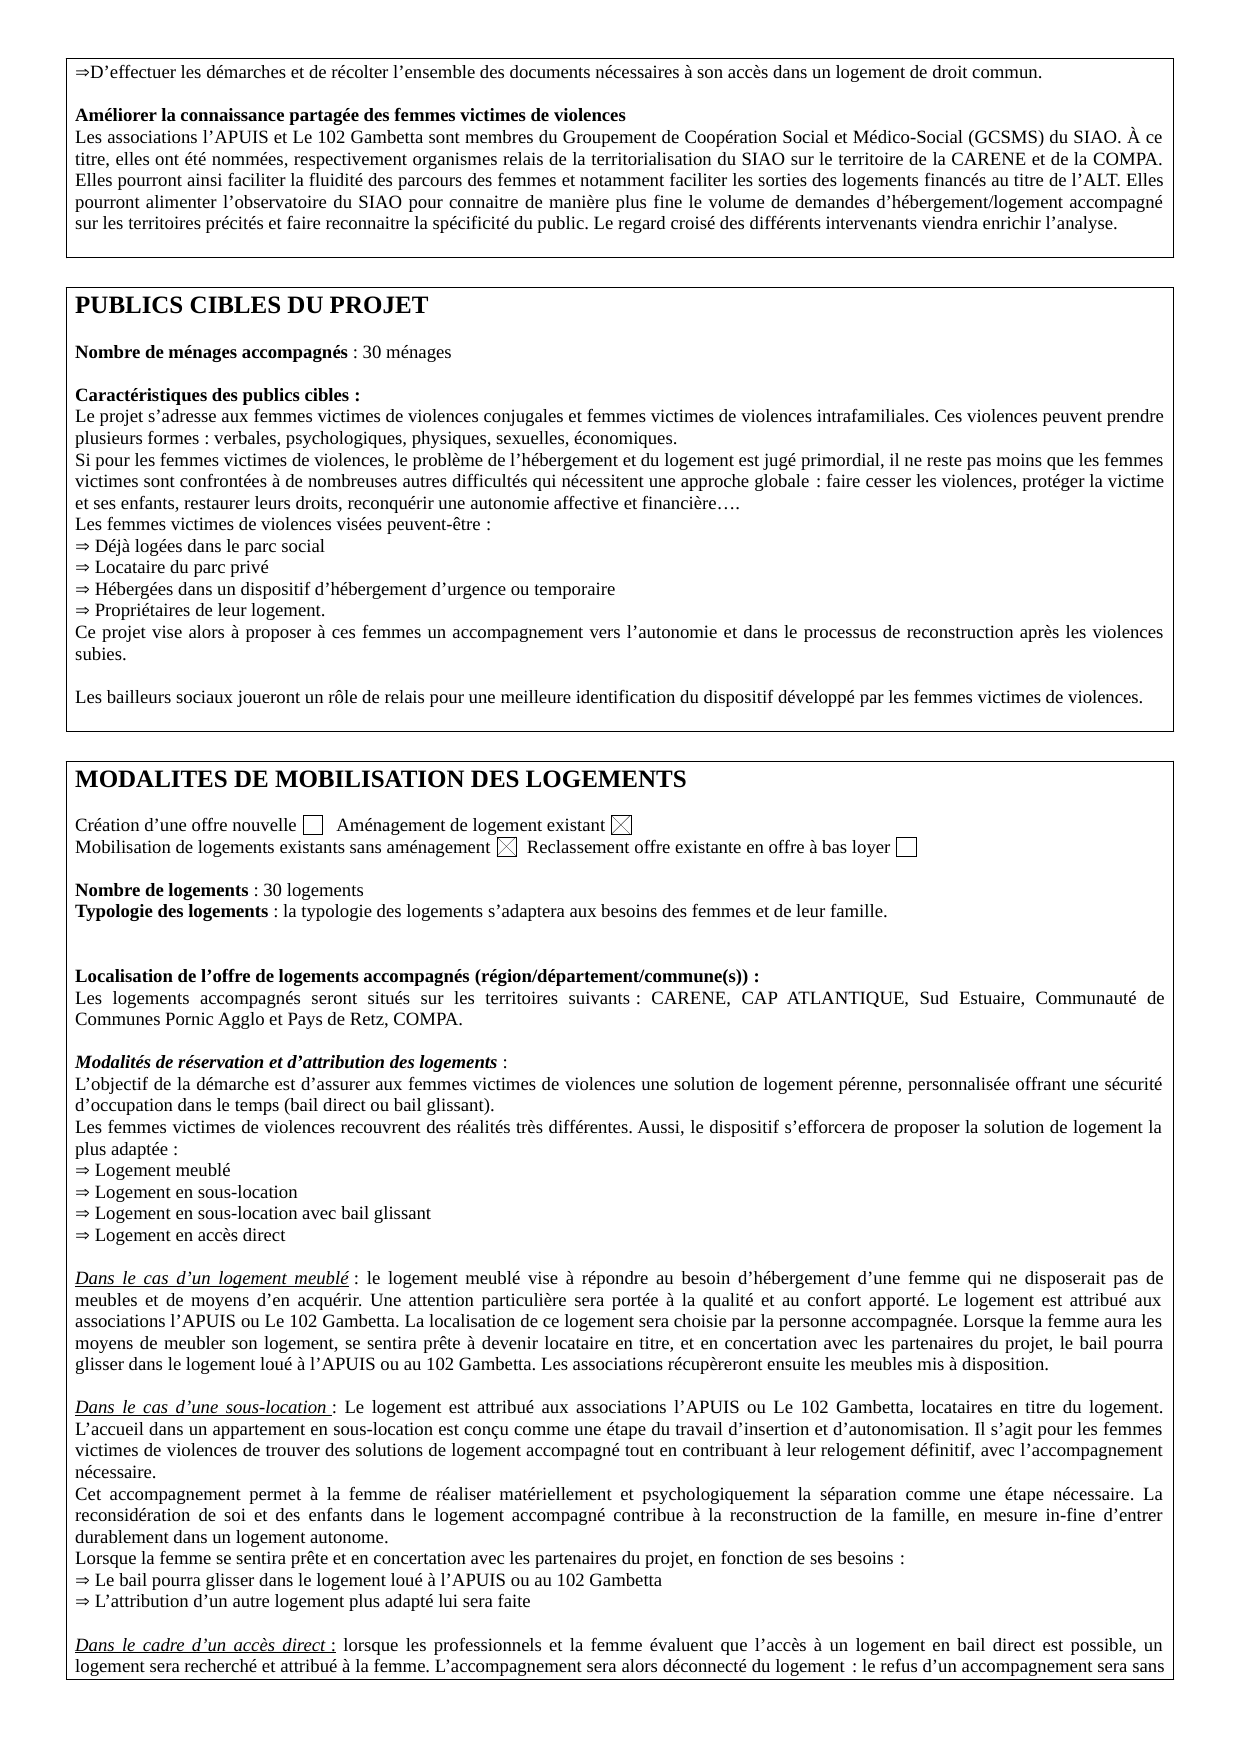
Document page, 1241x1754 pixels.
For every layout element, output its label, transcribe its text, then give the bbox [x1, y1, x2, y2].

text Les logements accompagnés seront situés sur les territoires suivants : CARENE, CAP ATLANTIQUE, Sud Estuaire, Communauté de Communes Pornic Agglo et Pays de Retz, COMPA. [75, 987, 1165, 1030]
text Logement en accès direct [75, 1224, 1165, 1245]
text Les associations l’APUIS et Le 102 Gambetta sont membres du Groupement de Coopération Social et Médico-Social (GCSMS) du SIAO. À ce titre, elles ont été nommées, respectivement organismes relais de la territorialisation du SIAO sur le territoire de la CARENE et de la COMPA. Elles pourront ainsi faciliter la fluidité des parcours des femmes et notamment faciliter les sorties des logements financés au titre de l’ALT. Elles pourront alimenter l’observatoire du SIAO pour connaitre de manière plus fine le volume de demandes d’hébergement/logement accompagné sur les territoires précités et faire reconnaitre la spécificité du public. Le regard croisé des différents intervenants viendra enrichir l’analyse. [75, 126, 1165, 234]
text Locataire du parc privé [75, 556, 1165, 578]
text Typologie des logements : la typologie des logements s’adaptera aux besoins des femmes et de leur famille. [75, 900, 1165, 922]
text Lorsque la femme se sentira prête et en concertation avec les partenaires du projet, en fonction de ses besoins : [75, 1547, 1165, 1569]
text Mobilisation de logements existants sans aménagement Reclassement offre existante en offre à bas loyer [75, 836, 497, 857]
text Le projet s’adresse aux femmes victimes de violences conjugales et femmes victimes de violences intrafamiliales. Ces violences peuvent prendre plusieurs formes : verbales, psychologiques, physiques, sexuelles, économiques. [75, 405, 1165, 448]
text D’effectuer les démarches et de récolter l’ensemble des documents nécessaires à son accès dans un logement de droit commun. [67, 59, 1173, 83]
text Logement en sous-location avec bail glissant [75, 1202, 1165, 1224]
text Logement meublé [75, 1159, 1165, 1181]
text MODALITES DE MOBILISATION DES LOGEMENTS [67, 762, 1173, 792]
text Nombre de logements : 30 logements [75, 879, 1165, 900]
text Création d’une offre nouvelle Aménagement de logement existant [75, 814, 1165, 836]
text Déjà logées dans le parc social [75, 535, 1165, 556]
text Propriétaires de leur logement. [75, 599, 1165, 621]
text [67, 1630, 1173, 1679]
text Dans le cas d’un logement meublé : le logement meublé vise à répondre au besoin d’hébergement d’une femme qui ne disposerait pas de meubles et de moyens d’en acquérir. Une attention particulière sera portée à la qualité et au confort apporté. Le logement est attribué aux associations l’APUIS ou Le 102 Gambetta. La localisation de ce logement sera choisie par la personne accompagnée. Lorsque la femme aura les moyens de meubler son logement, se sentira prête à devenir locataire en titre, et en concertation avec les partenaires du projet, le bail pourra glisser dans le logement loué à l’APUIS ou au 102 Gambetta. Les associations récupèreront ensuite les meubles mis à disposition. [75, 1267, 1165, 1375]
text Le bail pourra glisser dans le logement loué à l’APUIS ou au 102 Gambetta [75, 1569, 1165, 1590]
text Dans le cas d’une sous-location : Le logement est attribué aux associations l’APUIS ou Le 102 Gambetta, locataires en titre du logement. L’accueil dans un appartement en sous-location est conçu comme une étape du travail d’insertion et d’autonomisation. Il s’agit pour les femmes victimes de violences de trouver des solutions de logement accompagné tout en contribuant à leur relogement définitif, avec l’accompagnement nécessaire. [75, 1396, 1165, 1482]
text L’attribution d’un autre logement plus adapté lui sera faite [75, 1590, 1165, 1612]
text Les femmes victimes de violences visées peuvent-être : [75, 513, 1165, 535]
text Mobilisation de logements existants sans aménagement Reclassement offre existante en offre à bas loyer [517, 836, 1165, 857]
text L’objectif de la démarche est d’assurer aux femmes victimes de violences une solution de logement pérenne, personnalisée offrant une sécurité d’occupation dans le temps (bail direct ou bail glissant). [75, 1073, 1165, 1116]
text Localisation de l’offre de logements accompagnés (région/département/commune(s)) : [75, 965, 1165, 987]
text Si pour les femmes victimes de violences, le problème de l’hébergement et du logement est jugé primordial, il ne reste pas moins que les femmes victimes sont confrontées à de nombreuses autres difficultés qui nécessitent une approche globale : faire cesser les violences, protéger la victime et ses enfants, restaurer leurs droits, reconquérir une autonomie affective et financière…. [75, 448, 1165, 513]
text Nombre de ménages accompagnés : 30 ménages [75, 341, 1165, 362]
text PUBLICS CIBLES DU PROJET [67, 288, 1173, 319]
text Modalités de réservation et d’attribution des logements : [75, 1051, 1165, 1073]
text Caractéristiques des publics cibles : [75, 384, 1165, 405]
text Ce projet vise alors à proposer à ces femmes un accompagnement vers l’autonomie et dans le processus de reconstruction après les violences subies. [75, 621, 1165, 664]
text Les femmes victimes de violences recouvrent des réalités très différentes. Aussi, le dispositif s’efforcera de proposer la solution de logement la plus adaptée : [75, 1116, 1165, 1159]
text Logement en sous-location [75, 1181, 1165, 1202]
text Cet accompagnement permet à la femme de réaliser matériellement et psychologiquement la séparation comme une étape nécessaire. La reconsidération de soi et des enfants dans le logement accompagné contribue à la reconstruction de la famille, en mesure in-fine d’entrer durablement dans un logement autonome. [75, 1482, 1165, 1547]
text Les bailleurs sociaux joueront un rôle de relais pour une meilleure identification du dispositif développé par les femmes victimes de violences. [75, 686, 1165, 707]
text Améliorer la connaissance partagée des femmes victimes de violences [75, 104, 1165, 126]
text Hébergées dans un dispositif d’hébergement d’urgence ou temporaire [75, 578, 1165, 599]
